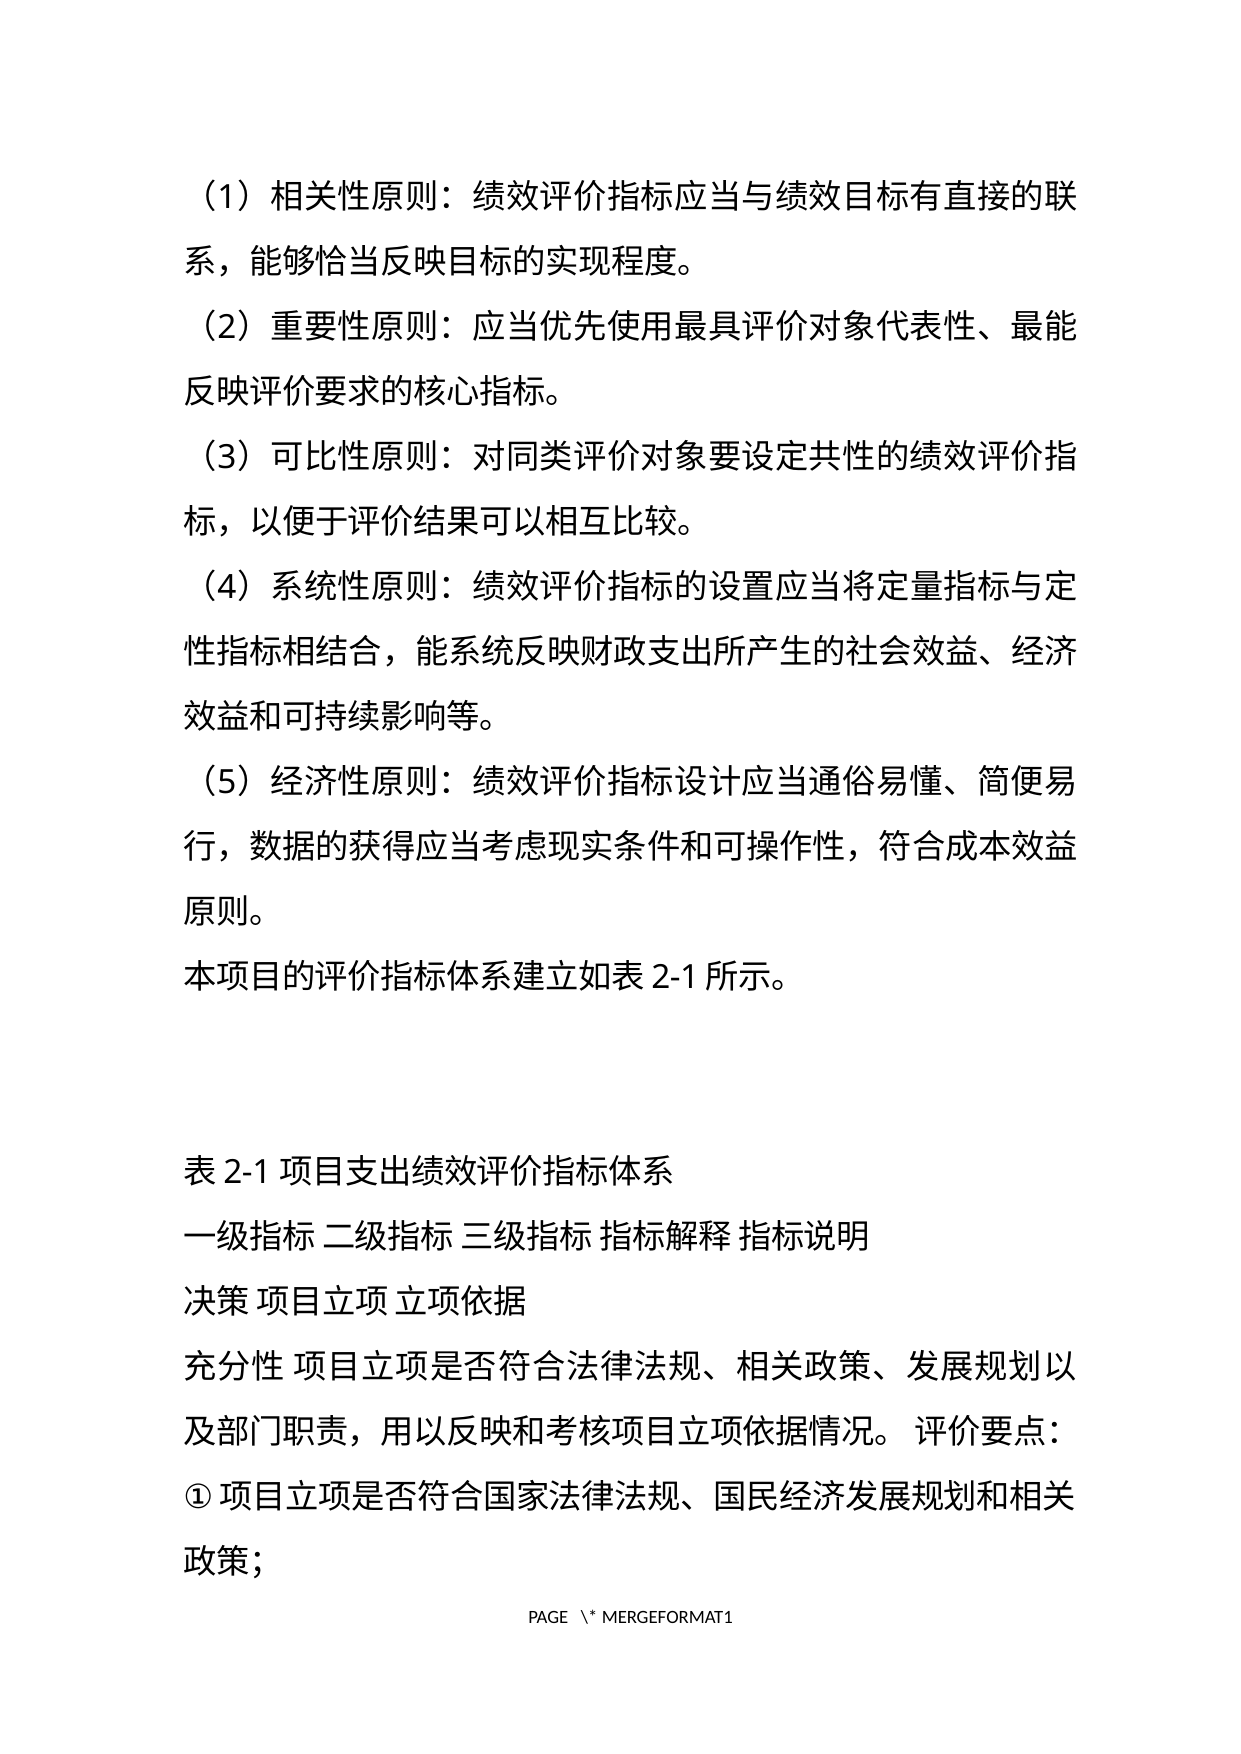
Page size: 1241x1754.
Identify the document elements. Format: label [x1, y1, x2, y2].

text [183, 162, 1078, 1592]
